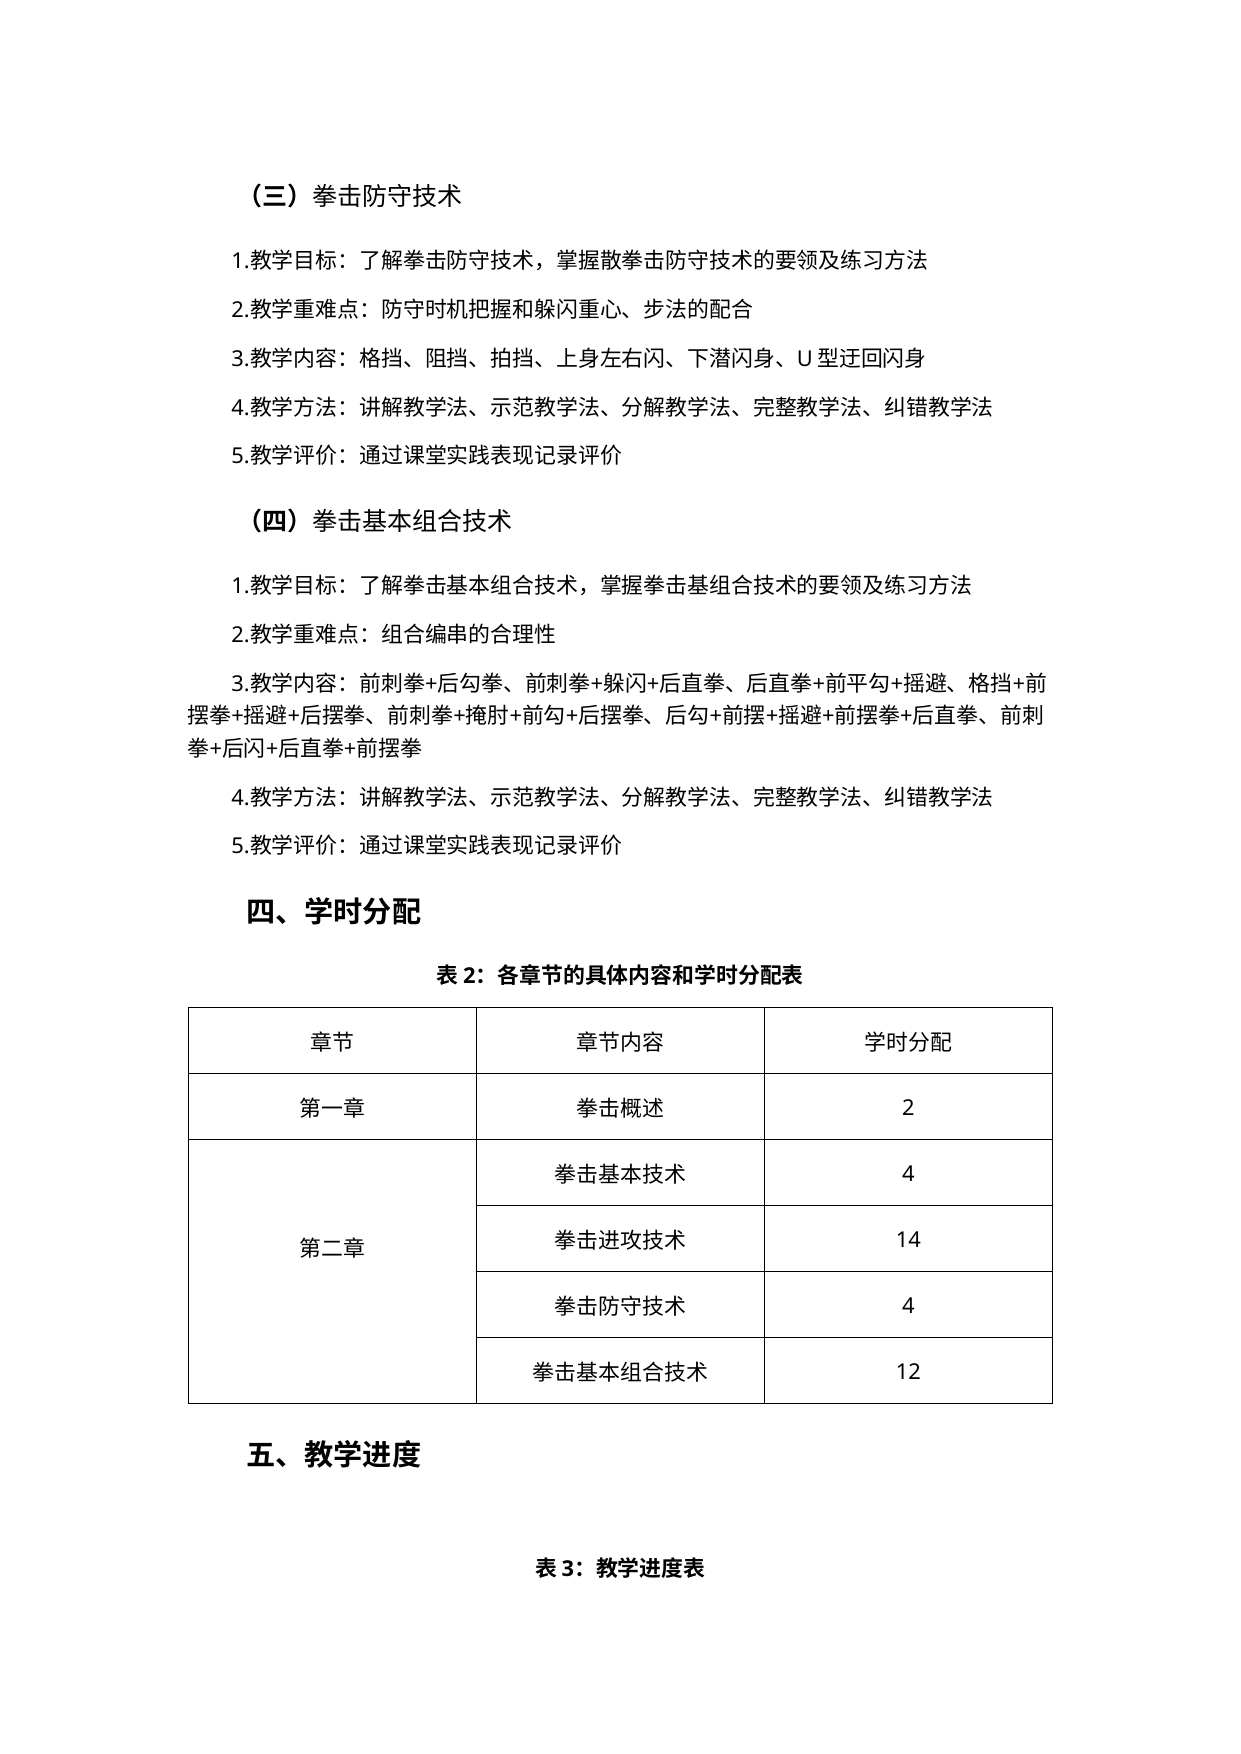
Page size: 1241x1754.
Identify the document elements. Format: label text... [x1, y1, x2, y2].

table_cell 12 [765, 1338, 1052, 1403]
table_cell 拳击进攻技术 [477, 1206, 764, 1271]
table_header 学时分配 [765, 1008, 1052, 1073]
text 1.教学目标：了解拳击基本组合技术，掌握拳击基组合技术的要领及练习方法 [187, 568, 1053, 601]
text 4.教学方法：讲解教学法、示范教学法、分解教学法、完整教学法、纠错教学法 [187, 779, 1053, 812]
text 表3：教学进度表 [187, 1551, 1053, 1583]
text 3.教学内容：格挡、阻挡、拍挡、上身左右闪、下潜闪身、U型迂回闪身 [187, 341, 1053, 373]
text 四、学时分配 [187, 877, 1053, 942]
table_cell 4 [765, 1272, 1052, 1337]
table_cell 第二章 [189, 1140, 476, 1403]
text 表2：各章节的具体内容和学时分配表 [187, 958, 1053, 991]
text 4.教学方法：讲解教学法、示范教学法、分解教学法、完整教学法、纠错教学法 [187, 389, 1053, 422]
table_cell 14 [765, 1206, 1052, 1271]
text 1.教学目标：了解拳击防守技术，掌握散拳击防守技术的要领及练习方法 [187, 243, 1053, 276]
table_cell 拳击基本组合技术 [477, 1338, 764, 1403]
table_cell 2 [765, 1074, 1052, 1139]
text （四）拳击基本组合技术 [187, 487, 1053, 552]
text 5.教学评价：通过课堂实践表现记录评价 [187, 828, 1053, 861]
table_cell 4 [765, 1140, 1052, 1205]
table_cell 拳击概述 [477, 1074, 764, 1139]
text 5.教学评价：通过课堂实践表现记录评价 [187, 438, 1053, 471]
table_cell 拳击基本技术 [477, 1140, 764, 1205]
table_cell 第一章 [189, 1074, 476, 1139]
text 2.教学重难点：组合编串的合理性 [187, 617, 1053, 649]
text 五、教学进度 [187, 1421, 1053, 1486]
table_cell 拳击防守技术 [477, 1272, 764, 1337]
text （三）拳击防守技术 [187, 162, 1053, 227]
text 2.教学重难点：防守时机把握和躲闪重心、步法的配合 [187, 292, 1053, 324]
text 3.教学内容：前刺拳+后勾拳、前刺拳+躲闪+后直拳、后直拳+前平勾+摇避、格挡+前摆拳+摇避+后摆拳、前刺拳+掩肘+前勾+后摆拳、后勾+前摆+摇避+前摆拳+后直拳、前刺拳+后闪+后直拳+前摆拳 [187, 666, 1053, 763]
table_header 章节内容 [477, 1008, 764, 1073]
table_header 章节 [189, 1008, 476, 1073]
